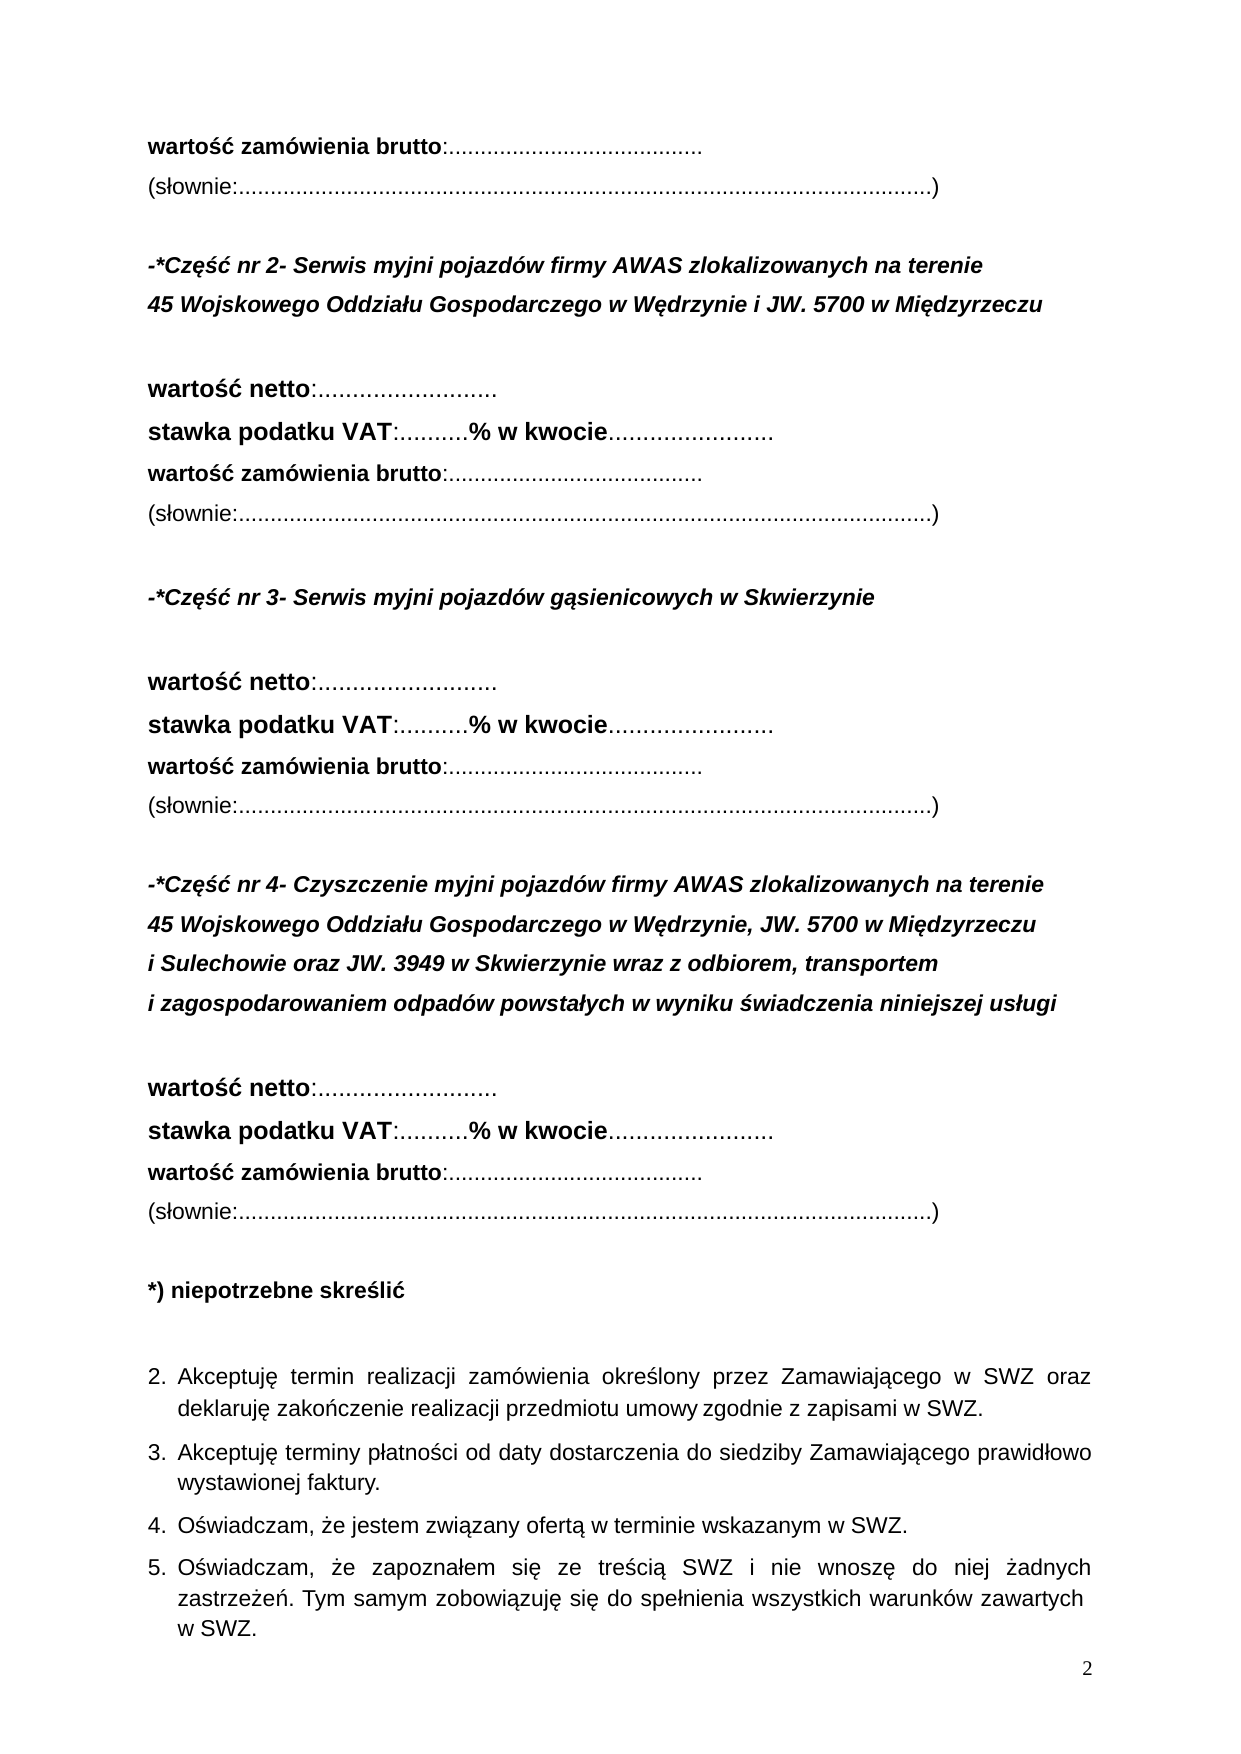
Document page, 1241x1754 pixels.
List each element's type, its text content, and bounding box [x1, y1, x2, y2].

text -*Część nr 4- Czyszczenie myjni pojazdów firmy AWAS zlokalizowanych na terenie 45 Wojskowego Oddziału Gospodarczego w Wędrzynie, JW. 5700 w Międzyrzeczu i Sulechowie oraz JW. 3949 w Skwierzynie wraz z odbiorem, transportem i zagospodarowaniem odpadów powstałych w wyniku świadczenia niniejszej usługi [148, 871, 1092, 1016]
text *) niepotrzebne skreślić [148, 1277, 1092, 1303]
list Oświadczam, że jestem związany ofertą w terminie wskazanym w SWZ. [148, 1512, 1092, 1538]
text stawka podatku VAT:..........% w kwocie........................ [148, 417, 1092, 446]
text wartość zamówienia brutto:........................................ [148, 460, 1092, 486]
text (słownie:.............................................................................................................) [148, 499, 1092, 526]
text wartość netto:.......................... [148, 374, 1092, 403]
text -*Część nr 3- Serwis myjni pojazdów gąsienicowych w Skwierzynie [148, 584, 1092, 611]
text stawka podatku VAT:..........% w kwocie........................ [148, 1116, 1092, 1144]
text wartość netto:.......................... [148, 667, 1092, 696]
text (słownie:.............................................................................................................) [148, 1198, 1092, 1224]
text stawka podatku VAT:..........% w kwocie........................ [148, 710, 1092, 739]
text (słownie:.............................................................................................................) [148, 173, 1092, 199]
text wartość zamówienia brutto:........................................ [148, 1159, 1092, 1185]
text -*Część nr 2- Serwis myjni pojazdów firmy AWAS zlokalizowanych na terenie 45 Wojskowego Oddziału Gospodarczego w Wędrzynie i JW. 5700 w Międzyrzeczu [148, 252, 1092, 318]
list Akceptuję terminy płatności od daty dostarczenia do siedziby Zamawiającego prawidłowo wystawionej faktury. [148, 1439, 1092, 1495]
text (słownie:.............................................................................................................) [148, 792, 1092, 819]
list Akceptuję termin realizacji zamówienia określony przez Zamawiającego w SWZ oraz deklaruję zakończenie realizacji przedmiotu umowy zgodnie z zapisami w SWZ. [148, 1363, 1092, 1422]
text wartość zamówienia brutto:........................................ [148, 753, 1092, 779]
list Oświadczam, że zapoznałem się ze treścią SWZ i nie wnoszę do niej żadnych zastrzeżeń. Tym samym zobowiązuję się do spełnienia wszystkich warunków zawartych w SWZ. [148, 1554, 1092, 1641]
text wartość netto:.......................... [148, 1072, 1092, 1101]
text wartość zamówienia brutto:........................................ [148, 133, 1092, 160]
